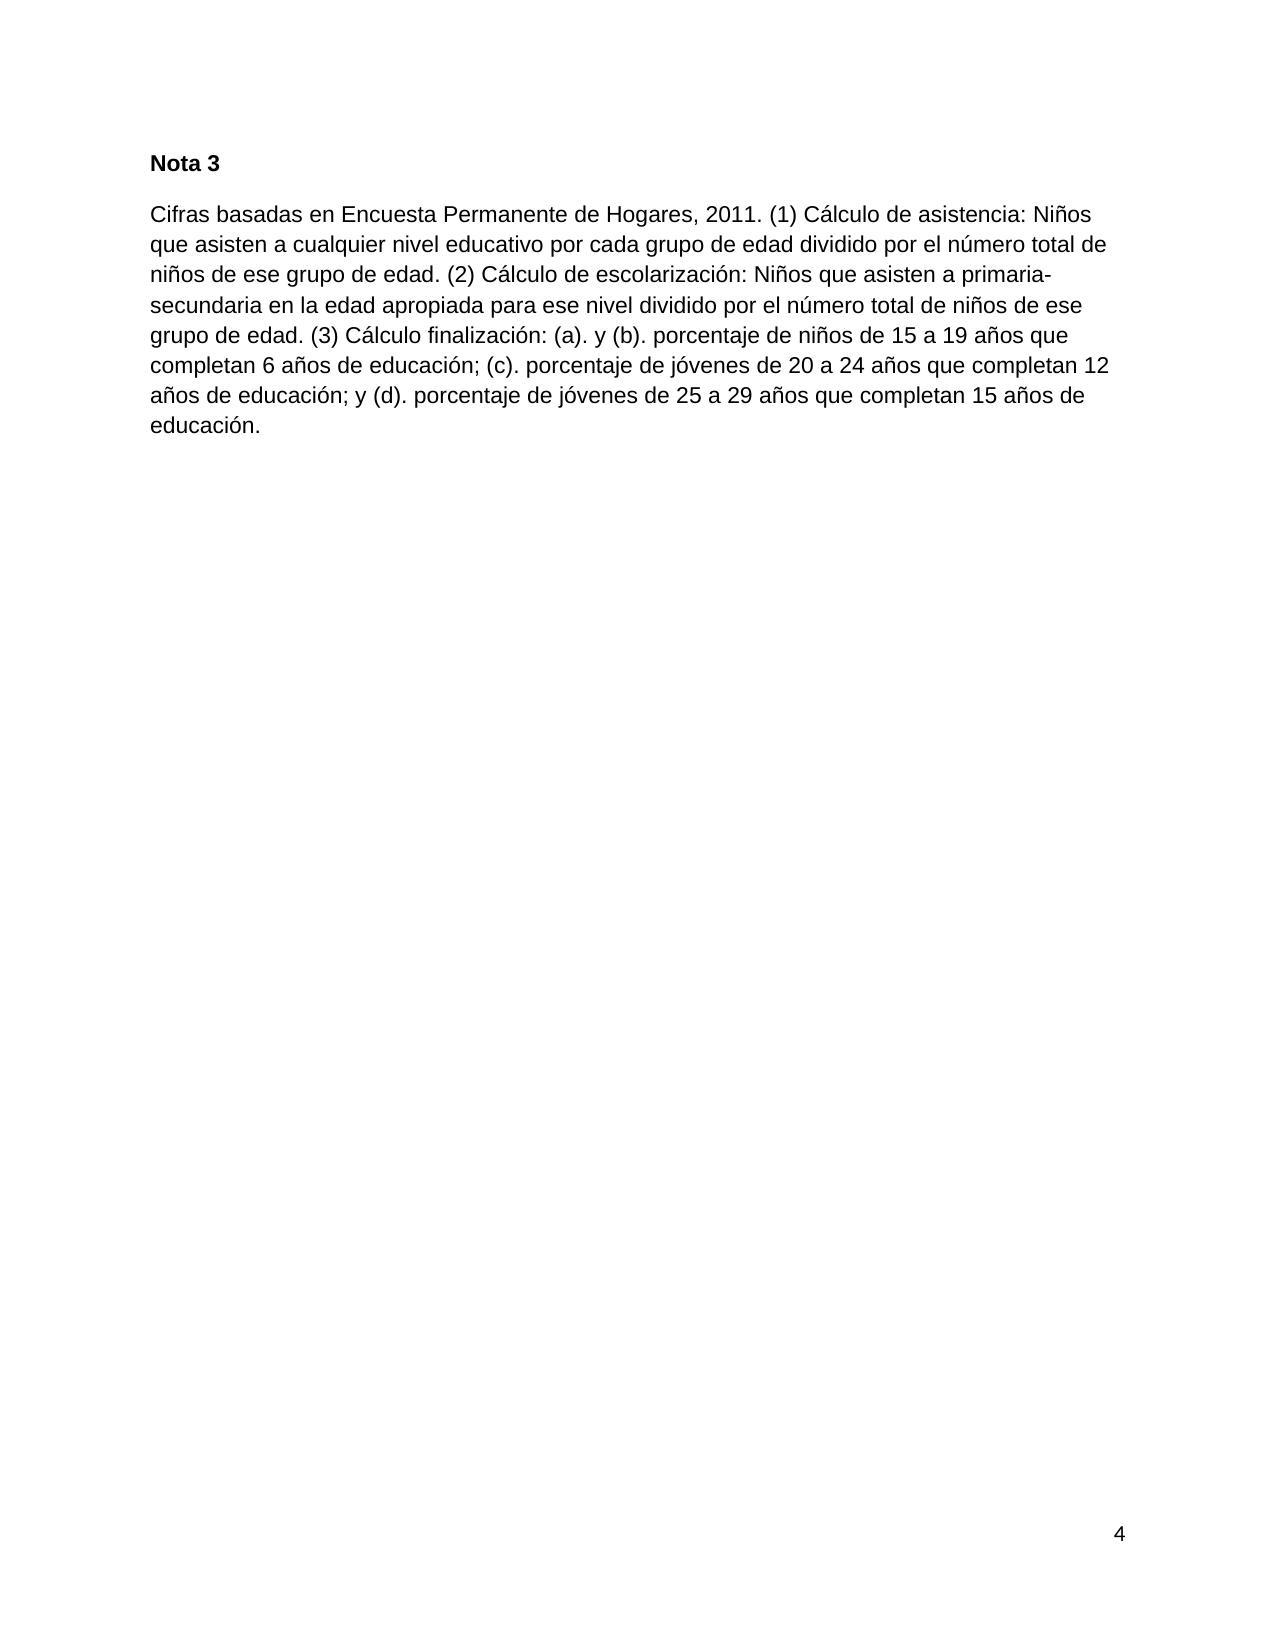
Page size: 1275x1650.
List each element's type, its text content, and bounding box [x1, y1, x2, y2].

text Cifras basadas en Encuesta Permanente de Hogares, 2011. (1) Cálculo de asistencia: Niños que asisten a cualquier nivel educativo por cada grupo de edad dividido por el número total de niños de ese grupo de edad. (2) Cálculo de escolarización: Niños que asisten a primaria-secundaria en la edad apropiada para ese nivel dividido por el número total de niños de ese grupo de edad. (3) Cálculo finalización: (a). y (b). porcentaje de niños de 15 a 19 años que completan 6 años de educación; (c). porcentaje de jóvenes de 20 a 24 años que completan 12 años de educación; y (d). porcentaje de jóvenes de 25 a 29 años que completan 15 años de educación. [150, 201, 1125, 439]
text Nota 3 [150, 150, 1125, 176]
